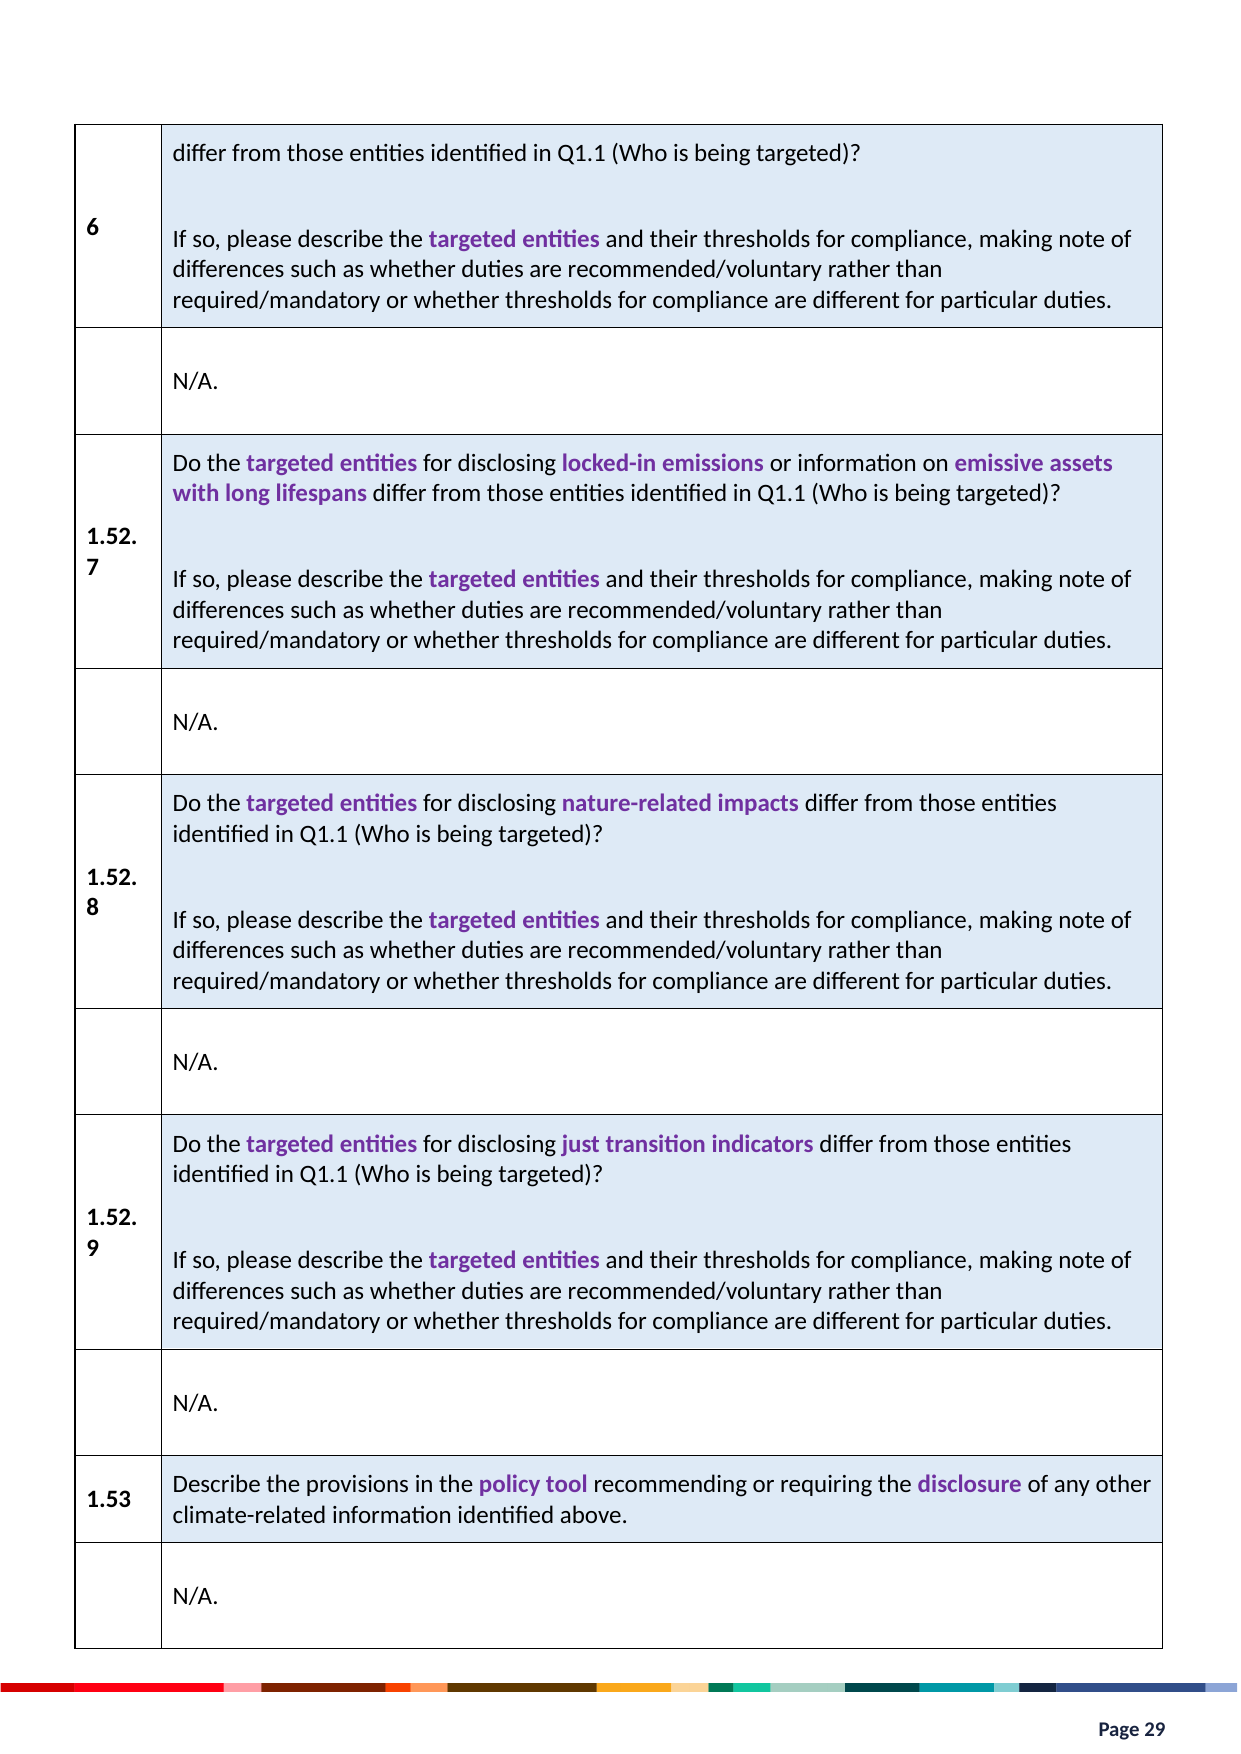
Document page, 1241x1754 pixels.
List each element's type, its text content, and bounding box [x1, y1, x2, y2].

table_cell [76, 1543, 161, 1648]
table_cell 1.52.9 [76, 1115, 161, 1348]
table_cell N/A. [162, 1543, 1162, 1648]
table_cell Do the targeted entities for disclosing nature-related impacts differ from those entities identified in Q1.1 (Who is being targeted)? If so, please describe the targeted entities and their thresholds for compliance, making note of differences such as whether duties are recommended/voluntary rather than required/mandatory or whether thresholds for compliance are different for particular duties. [162, 775, 1162, 1008]
table_cell Describe the provisions in the policy tool recommending or requiring the disclosure of any other climate-related information identified above. [162, 1456, 1162, 1542]
table_cell N/A. [162, 1350, 1162, 1455]
table_cell N/A. [162, 669, 1162, 774]
table_cell 1.52.6 [76, 125, 161, 327]
table_cell [76, 669, 161, 774]
table_cell [76, 328, 161, 433]
table_cell 1.53 [76, 1456, 161, 1542]
table_cell Do the targeted entities for disclosing just transition indicators differ from those entities identified in Q1.1 (Who is being targeted)? If so, please describe the targeted entities and their thresholds for compliance, making note of differences such as whether duties are recommended/voluntary rather than required/mandatory or whether thresholds for compliance are different for particular duties. [162, 1115, 1162, 1348]
table_cell Do the targeted entities for disclosing locked-in emissions or information on emissive assets with long lifespans differ from those entities identified in Q1.1 (Who is being targeted)? If so, please describe the targeted entities and their thresholds for compliance, making note of differences such as whether duties are recommended/voluntary rather than required/mandatory or whether thresholds for compliance are different for particular duties. [162, 435, 1162, 668]
table_cell 1.52.8 [76, 775, 161, 1008]
table_cell 1.52.7 [76, 435, 161, 668]
table_cell [76, 1350, 161, 1455]
table_cell N/A. [162, 1009, 1162, 1114]
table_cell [162, 125, 1162, 327]
table_cell [76, 1009, 161, 1114]
table_cell N/A. [162, 328, 1162, 433]
picture [0, 1683, 1236, 1692]
